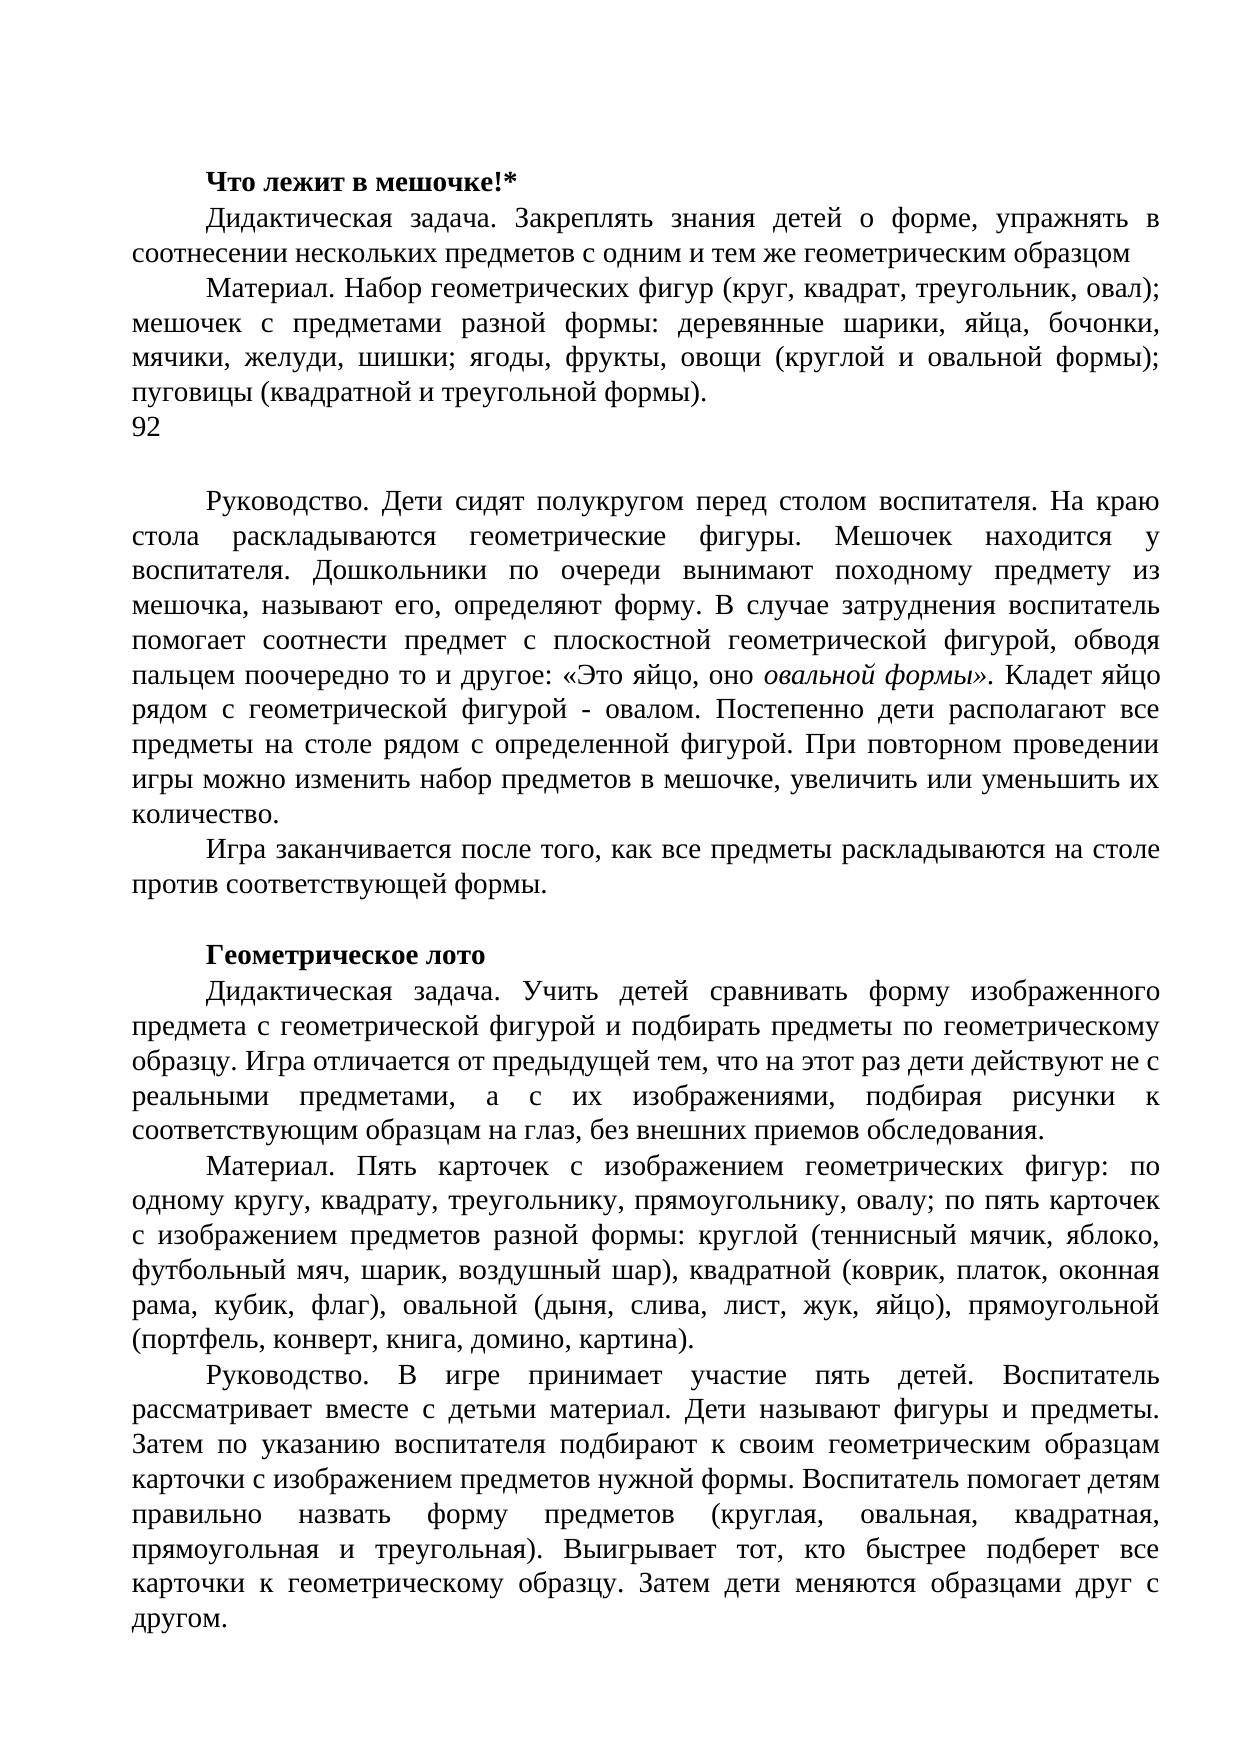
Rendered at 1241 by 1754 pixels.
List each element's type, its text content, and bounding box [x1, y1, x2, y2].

text Руководство. Дети сидят полукругом перед столом воспитателя. На краю стола раскладываются геометрические фигуры. Мешочек находится у воспитателя. Дошкольники по очереди вынимают походному предмету из мешочка, называют его, определяют форму. В случае затруднения воспитатель помогает соотнести предмет с плоскостной геометрической фигурой, обводя пальцем поочередно то и другое: «Это яйцо, оно овальной формы». Кладет яйцо рядом с геометрической фигурой - овалом. Постепенно дети располагают все предметы на столе рядом с определенной фигурой. При повторном проведении игры можно изменить набор предметов в мешочке, увеличить или уменьшить их количество. [132, 483, 1161, 829]
text 92 [132, 409, 1167, 443]
text Игра заканчивается после того, как все предметы раскладываются на столе против соответствующей формы. [132, 831, 1161, 899]
text Дидактическая задача. Закреплять знания детей о форме, упражнять в соотнесении нескольких предметов с одним и тем же геометрическим образцом [132, 200, 1161, 268]
subtitle Геометрическое лото [206, 937, 1162, 971]
subtitle Что лежит в мешочке!* [206, 164, 1162, 197]
text Материал. Набор геометрических фигур (круг, квадрат, треугольник, овал); мешочек с предметами разной формы: деревянные шарики, яйца, бочонки, мячики, желуди, шишки; ягоды, фрукты, овощи (круглой и овальной формы); пуговицы (квадратной и треугольной формы). [132, 270, 1161, 408]
text Руководство. В игре принимает участие пять детей. Воспитатель рассматривает вместе с детьми материал. Дети называют фигуры и предметы. Затем по указанию воспитателя подбирают к своим геометрическим образцам карточки с изображением предметов нужной формы. Воспитатель помогает детям правильно назвать форму предметов (круглая, овальная, квадратная, прямоугольная и треугольная). Выигрывает тот, кто быстрее подберет все карточки к геометрическому образцу. Затем дети меняются образцами друг с другом. [132, 1357, 1161, 1634]
text Дидактическая задача. Учить детей сравнивать форму изображенного предмета с геометрической фигурой и подбирать предметы по геометрическому образцу. Игра отличается от предыдущей тем, что на этот раз дети действуют не с реальными предметами, а с их изображениями, подбирая рисунки к соответствующим образцам на глаз, без внешних приемов обследования. [132, 973, 1161, 1146]
text Материал. Пять карточек с изображением геометрических фигур: по одному кругу, квадрату, треугольнику, прямоугольнику, овалу; по пять карточек с изображением предметов разной формы: круглой (теннисный мячик, яблоко, футбольный мяч, шарик, воздушный шар), квадратной (коврик, платок, оконная рама, кубик, флаг), овальной (дыня, слива, лист, жук, яйцо), прямоугольной (портфель, конверт, книга, домино, картина). [132, 1148, 1161, 1355]
